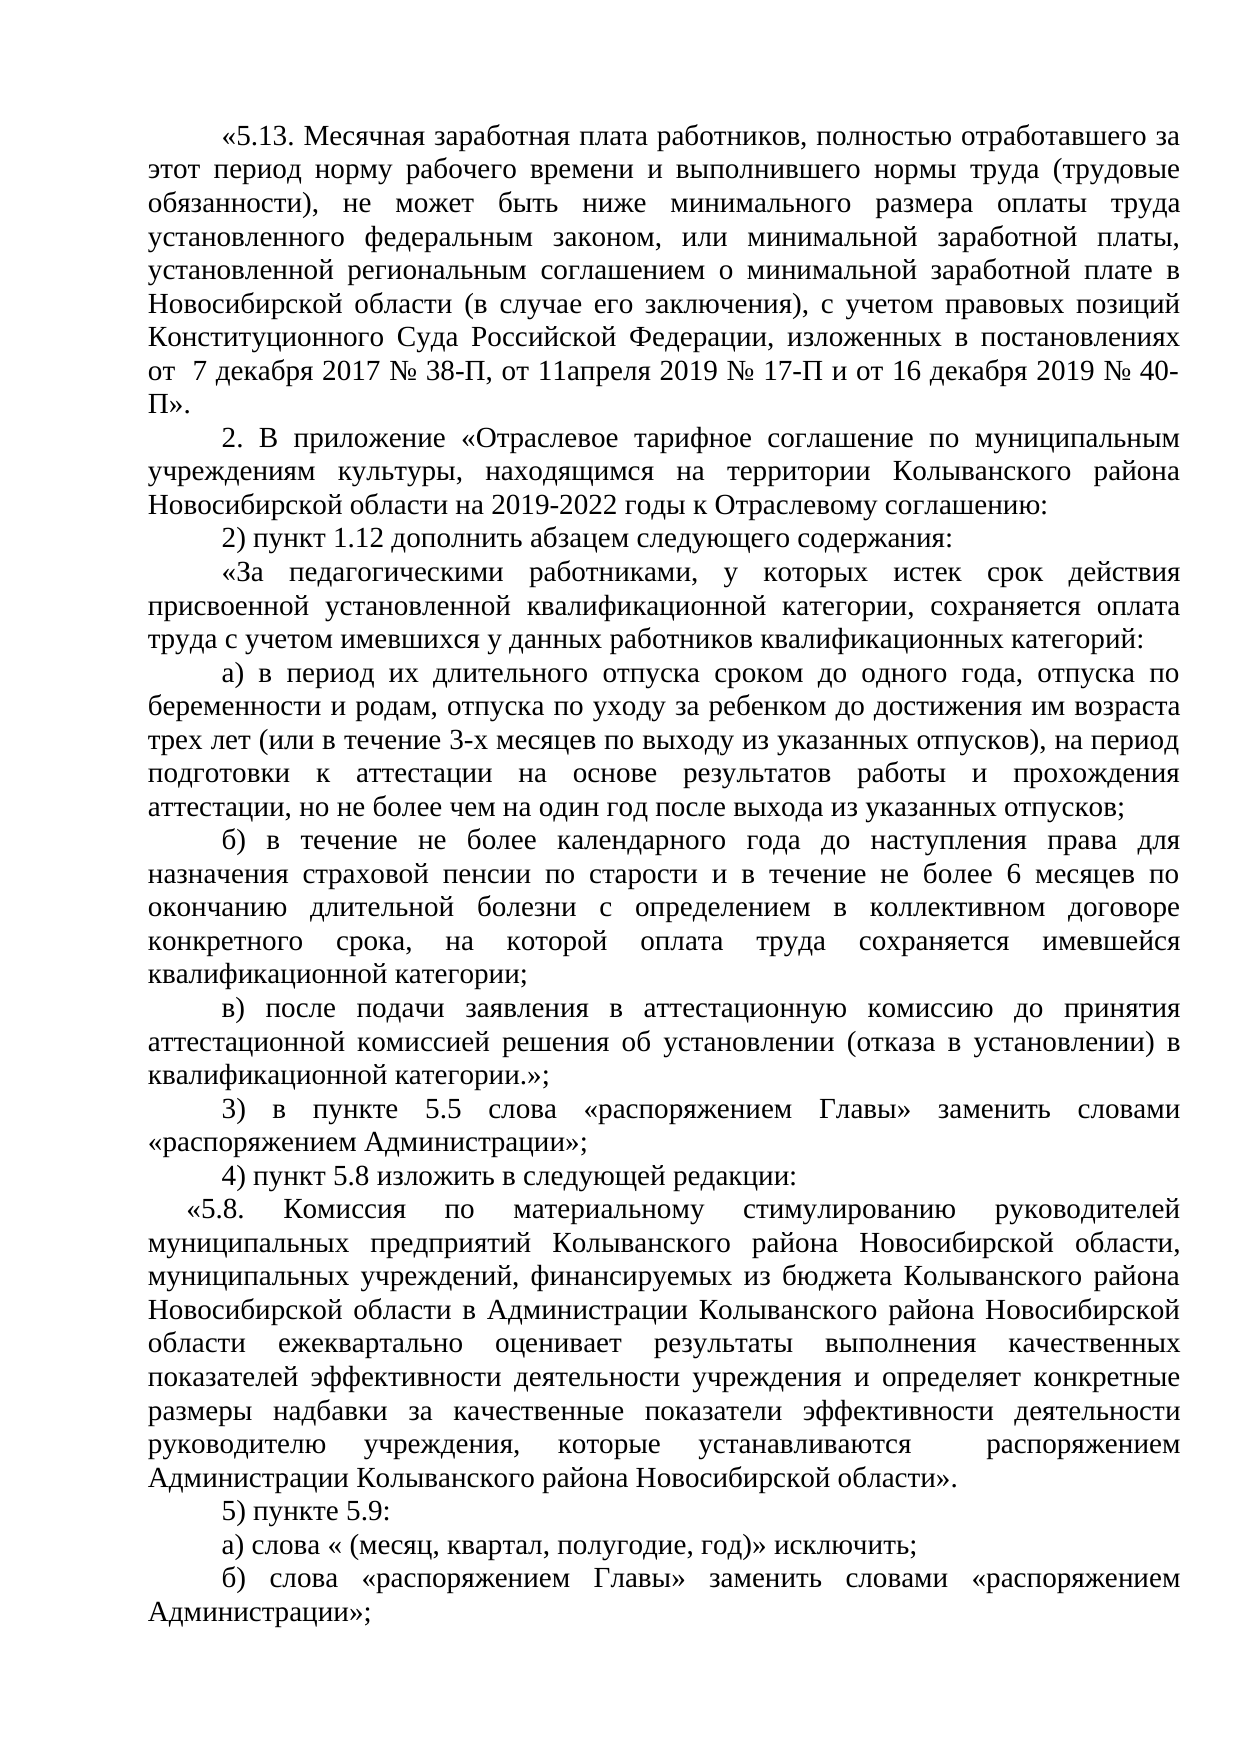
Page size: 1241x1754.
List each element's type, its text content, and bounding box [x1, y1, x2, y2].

text а) в период их длительного отпуска сроком до одного года, отпуска по беременности и родам, отпуска по уходу за ребенком до достижения им возраста трех лет (или в течение 3-х месяцев по выходу из указанных отпусков), на период подготовки к аттестации на основе результатов работы и прохождения аттестации, но не более чем на один год после выхода из указанных отпусков; [148, 655, 1181, 822]
text «5.13. Месячная заработная плата работников, полностью отработавшего за этот период норму рабочего времени и выполнившего нормы труда (трудовые обязанности), не может быть ниже минимального размера оплаты труда установленного федеральным законом, или минимальной заработной платы, установленной региональным соглашением о минимальной заработной плате в Новосибирской области (в случае его заключения), с учетом правовых позиций Конституционного Суда Российской Федерации, изложенных в постановлениях от 7 декабря 2017 № 38-П, от 11апреля 2019 № 17-П и от 16 декабря 2019 № 40-П». [148, 118, 1181, 420]
text «За педагогическими работниками, у которых истек срок действия присвоенной установленной квалификационной категории, сохраняется оплата труда с учетом имевшихся у данных работников квалификационных категорий: [148, 554, 1181, 655]
text в) после подачи заявления в аттестационную комиссию до принятия аттестационной комиссией решения об установлении (отказа в установлении) в квалификационной категории.»; [148, 990, 1181, 1091]
text а) слова « (месяц, квартал, полугодие, год)» исключить; [148, 1527, 1181, 1560]
text б) в течение не более календарного года до наступления права для назначения страховой пенсии по старости и в течение не более 6 месяцев по окончанию длительной болезни с определением в коллективном договоре конкретного срока, на которой оплата труда сохраняется имевшейся квалификационной категории; [148, 822, 1181, 990]
text 3) в пункте 5.5 слова «распоряжением Главы» заменить словами «распоряжением Администрации»; [148, 1091, 1181, 1158]
text 2) пункт 1.12 дополнить абзацем следующего содержания: [148, 521, 1181, 554]
text «5.8. Комиссия по материальному стимулированию руководителей муниципальных предприятий Колыванского района Новосибирской области, муниципальных учреждений, финансируемых из бюджета Колыванского района Новосибирской области в Администрации Колыванского района Новосибирской области ежеквартально оценивает результаты выполнения качественных показателей эффективности деятельности учреждения и определяет конкретные размеры надбавки за качественные показатели эффективности деятельности руководителю учреждения, которые устанавливаются распоряжением Администрации Колыванского района Новосибирской области». [148, 1191, 1181, 1493]
text 2. В приложение «Отраслевое тарифное соглашение по муниципальным учреждениям культуры, находящимся на территории Колыванского района Новосибирской области на 2019-2022 годы к Отраслевому соглашению: [148, 420, 1181, 521]
text 4) пункт 5.8 изложить в следующей редакции: [148, 1158, 1181, 1191]
text б) слова «распоряжением Главы» заменить словами «распоряжением Администрации»; [148, 1560, 1181, 1627]
text 5) пункте 5.9: [148, 1493, 1181, 1527]
